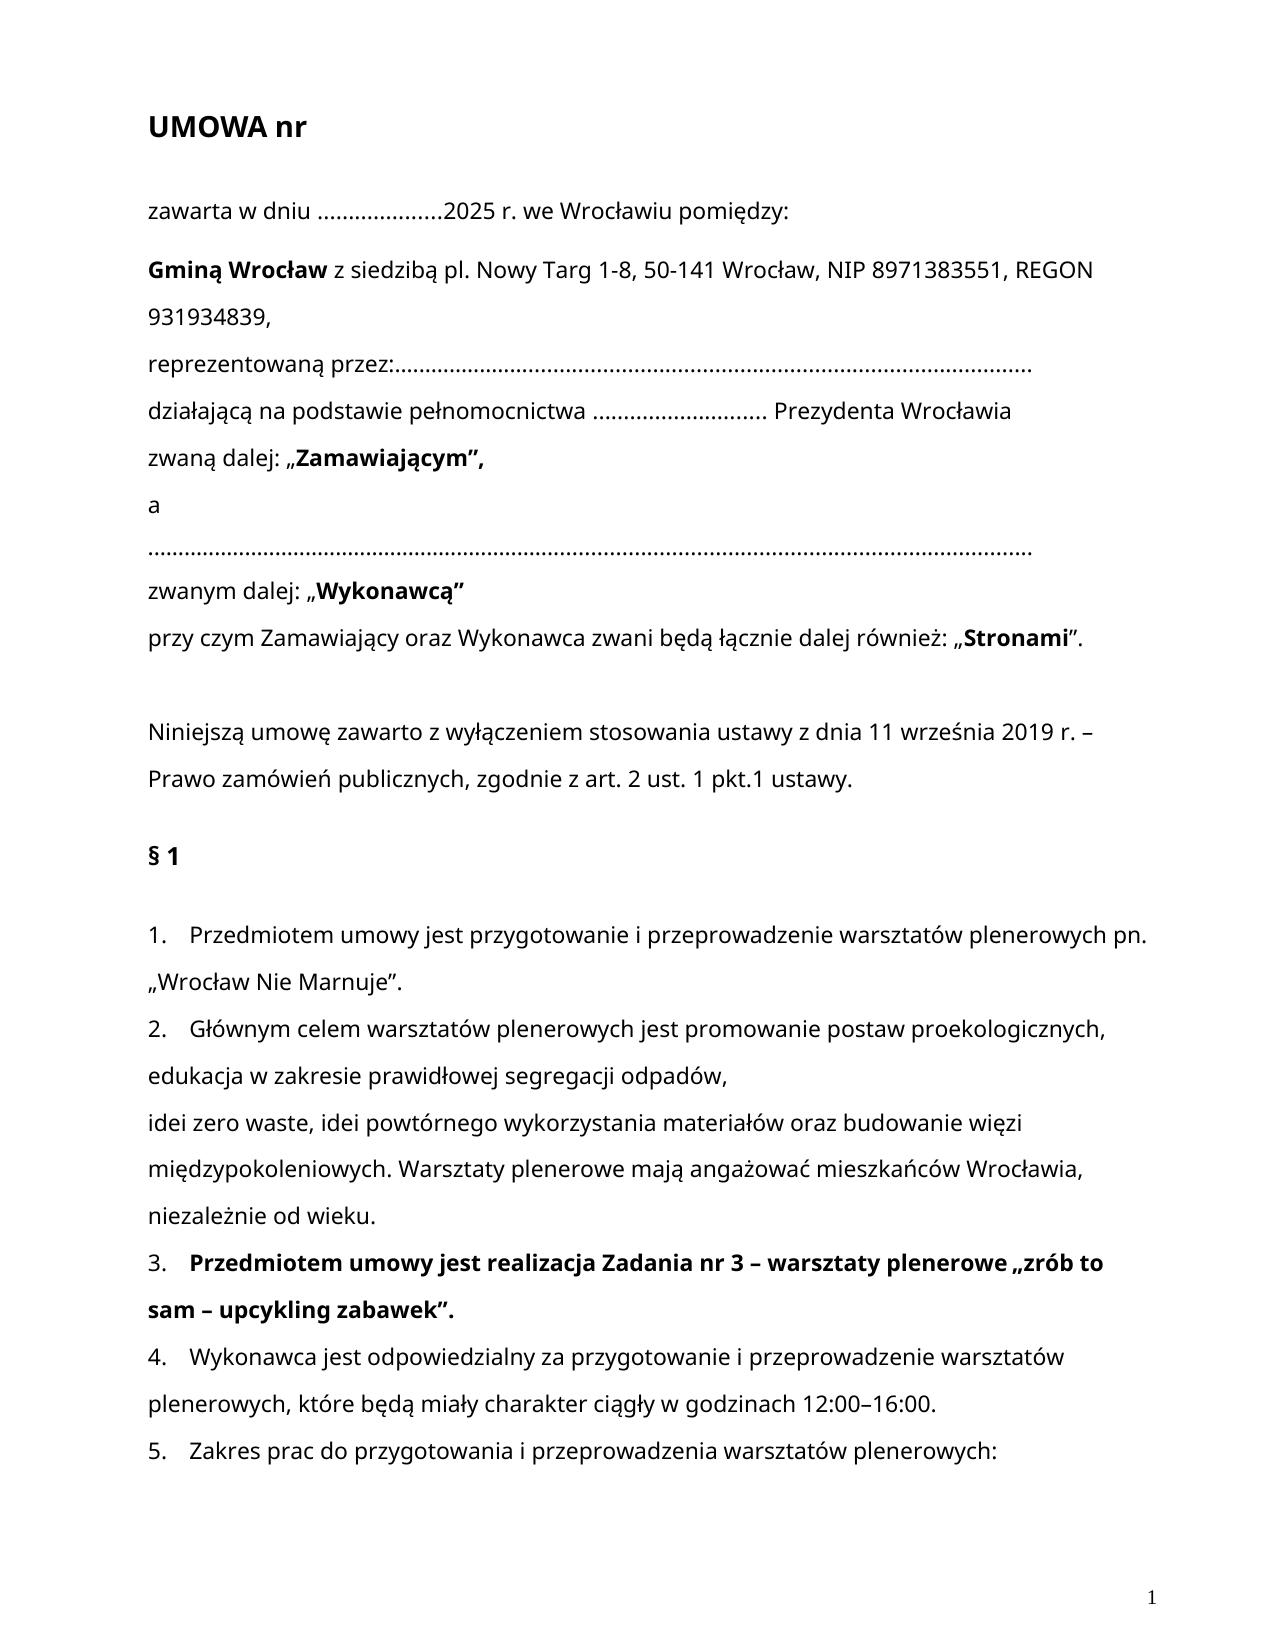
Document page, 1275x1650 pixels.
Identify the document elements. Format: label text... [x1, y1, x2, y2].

list Przedmiotem umowy jest realizacja Zadania nr 3 – warsztaty plenerowe „zrób to sam – upcykling zabawek”. [148, 1247, 1157, 1325]
text zwaną dalej: „Zamawiającym”, [148, 442, 1157, 473]
list Zakres prac do przygotowania i przeprowadzenia warsztatów plenerowych: [148, 1435, 1157, 1466]
subtitle § 1 [148, 839, 1157, 873]
text Gminą Wrocław z siedzibą pl. Nowy Targ 1-8, 50-141 Wrocław, NIP 8971383551, REGON 931934839, [148, 254, 1157, 332]
list Wykonawca jest odpowiedzialny za przygotowanie i przeprowadzenie warsztatów plenerowych, które będą miały charakter ciągły w godzinach 12:00–16:00. [148, 1341, 1157, 1419]
text reprezentowaną przez: [148, 348, 1157, 379]
list Przedmiotem umowy jest przygotowanie i przeprowadzenie warsztatów plenerowych pn. „Wrocław Nie Marnuje”. [148, 919, 1157, 997]
text przy czym Zamawiający oraz Wykonawca zwani będą łącznie dalej również: „Stronami”. [148, 622, 1157, 653]
text działającą na podstawie pełnomocnictwa Prezydenta Wrocławia [148, 395, 1157, 426]
text zwanym dalej: „Wykonawcą” [148, 575, 1157, 607]
subtitle UMOWA nr [148, 106, 1157, 146]
text Niniejszą umowę zawarto z wyłączeniem stosowania ustawy z dnia 11 września 2019 r. – Prawo zamówień publicznych, zgodnie z art. 2 ust. 1 pkt.1 ustawy. [148, 716, 1157, 794]
title zawarta w dniu 2025 r. we Wrocławiu pomiędzy: [148, 195, 1157, 226]
text a [148, 489, 1157, 520]
list Głównym celem warsztatów plenerowych jest promowanie postaw proekologicznych, edukacja w zakresie prawidłowej segregacji odpadów, idei zero waste, idei powtórnego wykorzystania materiałów oraz budowanie więzi międzypokoleniowych. Warsztaty plenerowe mają angażować mieszkańców Wrocławia, niezależnie od wieku. [148, 1013, 1157, 1232]
